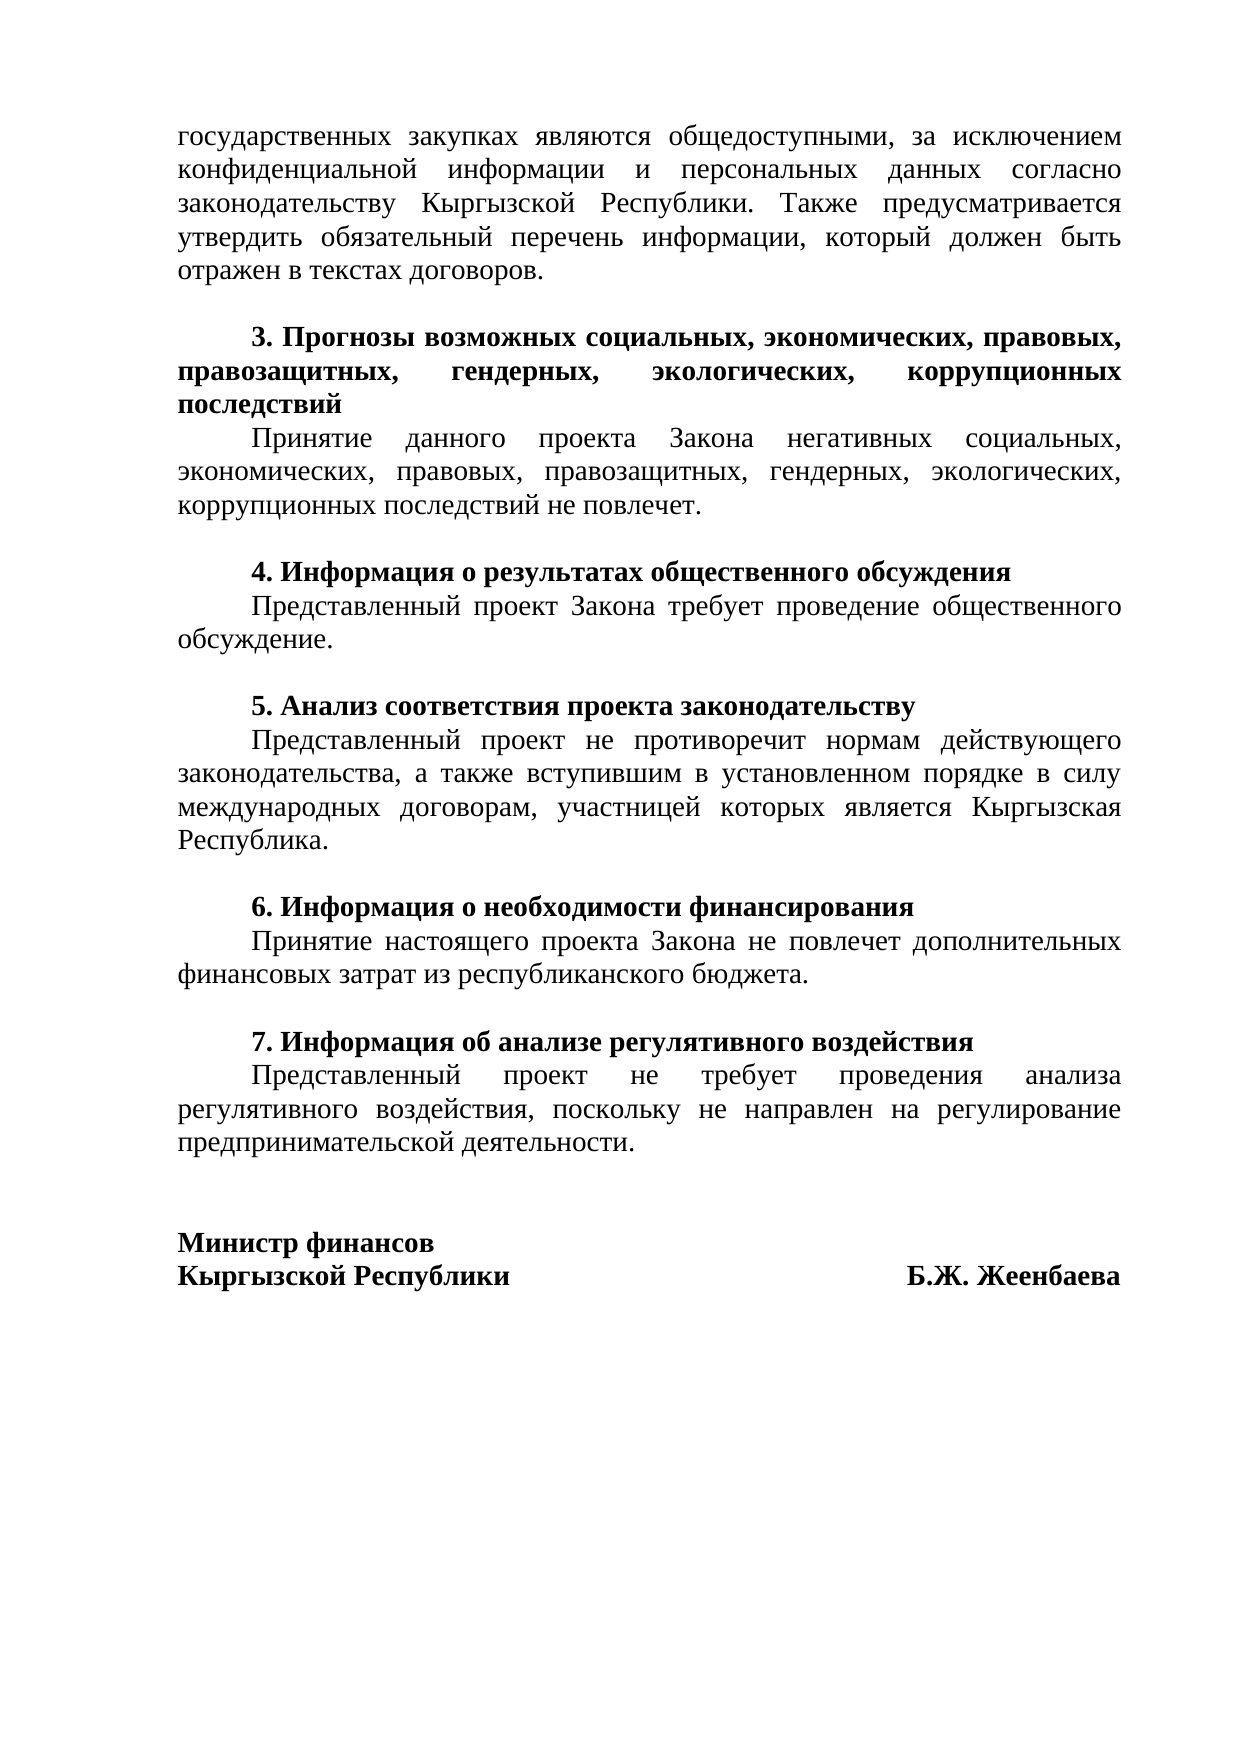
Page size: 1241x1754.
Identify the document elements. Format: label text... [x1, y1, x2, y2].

text 3. Прогнозы возможных социальных, экономических, правовых, правозащитных, гендерных, экологических, коррупционных последствий [177, 319, 1122, 420]
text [177, 118, 1122, 286]
text Кыргызской Республики Б.Ж. Жеенбаева [177, 1258, 1122, 1292]
text 6. Информация о необходимости финансирования [177, 889, 1122, 923]
text 4. Информация о результатах общественного обсуждения [177, 554, 1122, 588]
text Представленный проект Закона требует проведение общественного обсуждение. [177, 588, 1122, 655]
text Представленный проект не требует проведения анализа регулятивного воздействия, поскольку не направлен на регулирование предпринимательской деятельности. [177, 1057, 1122, 1158]
text 5. Анализ соответствия проекта законодательству [177, 688, 1122, 722]
text Принятие настоящего проекта Закона не повлечет дополнительных финансовых затрат из республиканского бюджета. [177, 923, 1122, 990]
text Представленный проект не противоречит нормам действующего законодательства, а также вступившим в установленном порядке в силу международных договорам, участницей которых является Кыргызская Республика. [177, 722, 1122, 856]
text Министр финансов [177, 1225, 1122, 1258]
text Принятие данного проекта Закона негативных социальных, экономических, правовых, правозащитных, гендерных, экологических, коррупционных последствий не повлечет. [177, 420, 1122, 521]
text 7. Информация об анализе регулятивного воздействия [177, 1024, 1122, 1057]
